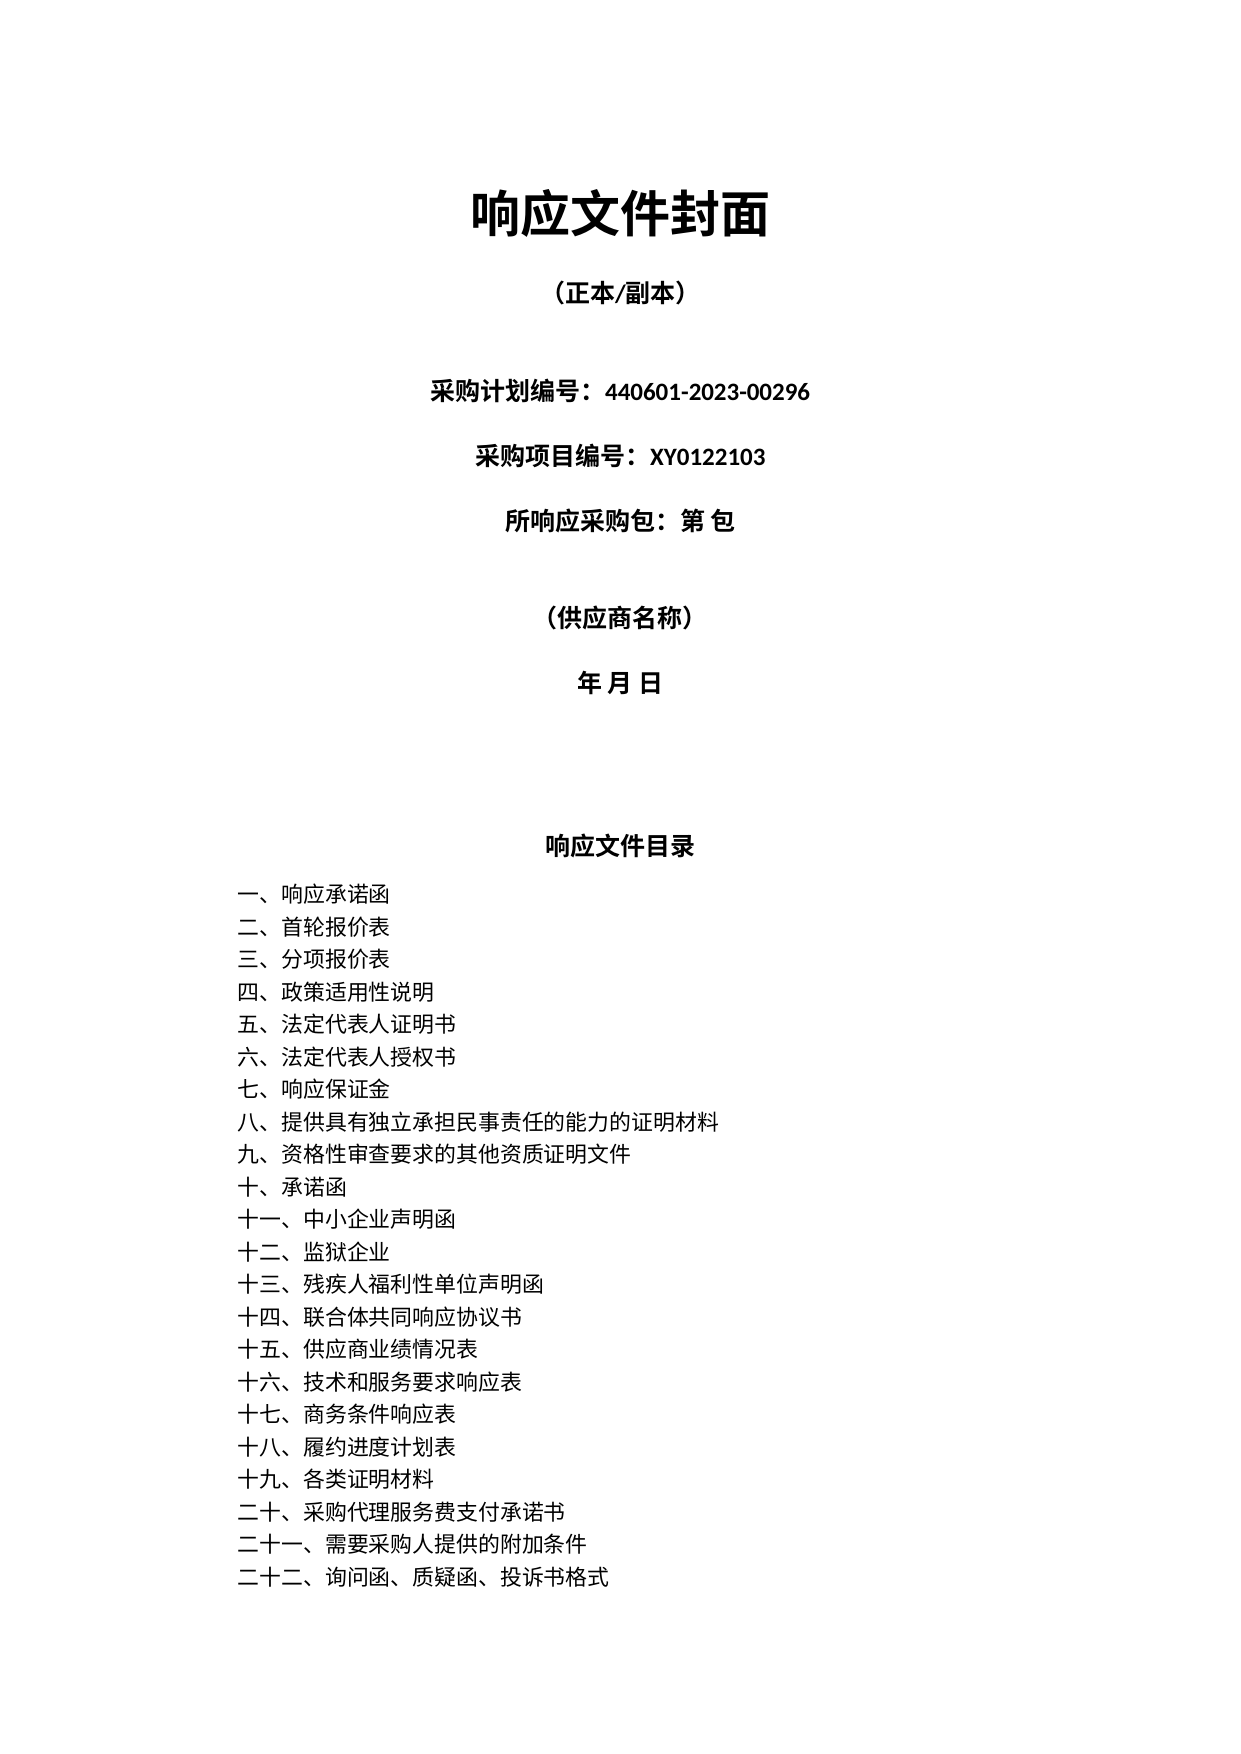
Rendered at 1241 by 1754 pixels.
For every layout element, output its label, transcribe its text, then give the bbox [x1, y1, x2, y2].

text 七、响应保证金 [187, 1072, 1053, 1104]
text 十八、履约进度计划表 [187, 1429, 1053, 1462]
text 二、首轮报价表 [187, 909, 1053, 942]
text 年 月 日 [187, 649, 1053, 714]
text 九、资格性审查要求的其他资质证明文件 [187, 1137, 1053, 1169]
text 六、法定代表人授权书 [187, 1039, 1053, 1072]
text 采购计划编号：440601-2023-00296 [187, 357, 1053, 422]
text 八、提供具有独立承担民事责任的能力的证明材料 [187, 1104, 1053, 1137]
text 一、响应承诺函 [187, 877, 1053, 909]
text 十六、技术和服务要求响应表 [187, 1364, 1053, 1397]
text 十四、联合体共同响应协议书 [187, 1299, 1053, 1332]
text 采购项目编号：XY0122103 [187, 422, 1053, 487]
text 所响应采购包：第 包 [187, 487, 1053, 552]
text 响应文件目录 [187, 812, 1053, 877]
text 十、承诺函 [187, 1169, 1053, 1202]
text 十一、中小企业声明函 [187, 1202, 1053, 1234]
text 十七、商务条件响应表 [187, 1397, 1053, 1429]
text 二十二、询问函、质疑函、投诉书格式 [187, 1559, 1053, 1592]
text 响应文件封面 [187, 162, 1053, 259]
text （正本/副本） [187, 259, 1053, 324]
text 十三、残疾人福利性单位声明函 [187, 1267, 1053, 1299]
text （供应商名称） [187, 584, 1053, 649]
text 三、分项报价表 [187, 942, 1053, 974]
text 四、政策适用性说明 [187, 974, 1053, 1007]
text 十九、各类证明材料 [187, 1462, 1053, 1494]
text 五、法定代表人证明书 [187, 1007, 1053, 1039]
text 十二、监狱企业 [187, 1234, 1053, 1267]
text 二十、采购代理服务费支付承诺书 [187, 1494, 1053, 1527]
text 十五、供应商业绩情况表 [187, 1332, 1053, 1364]
text 二十一、需要采购人提供的附加条件 [187, 1527, 1053, 1559]
